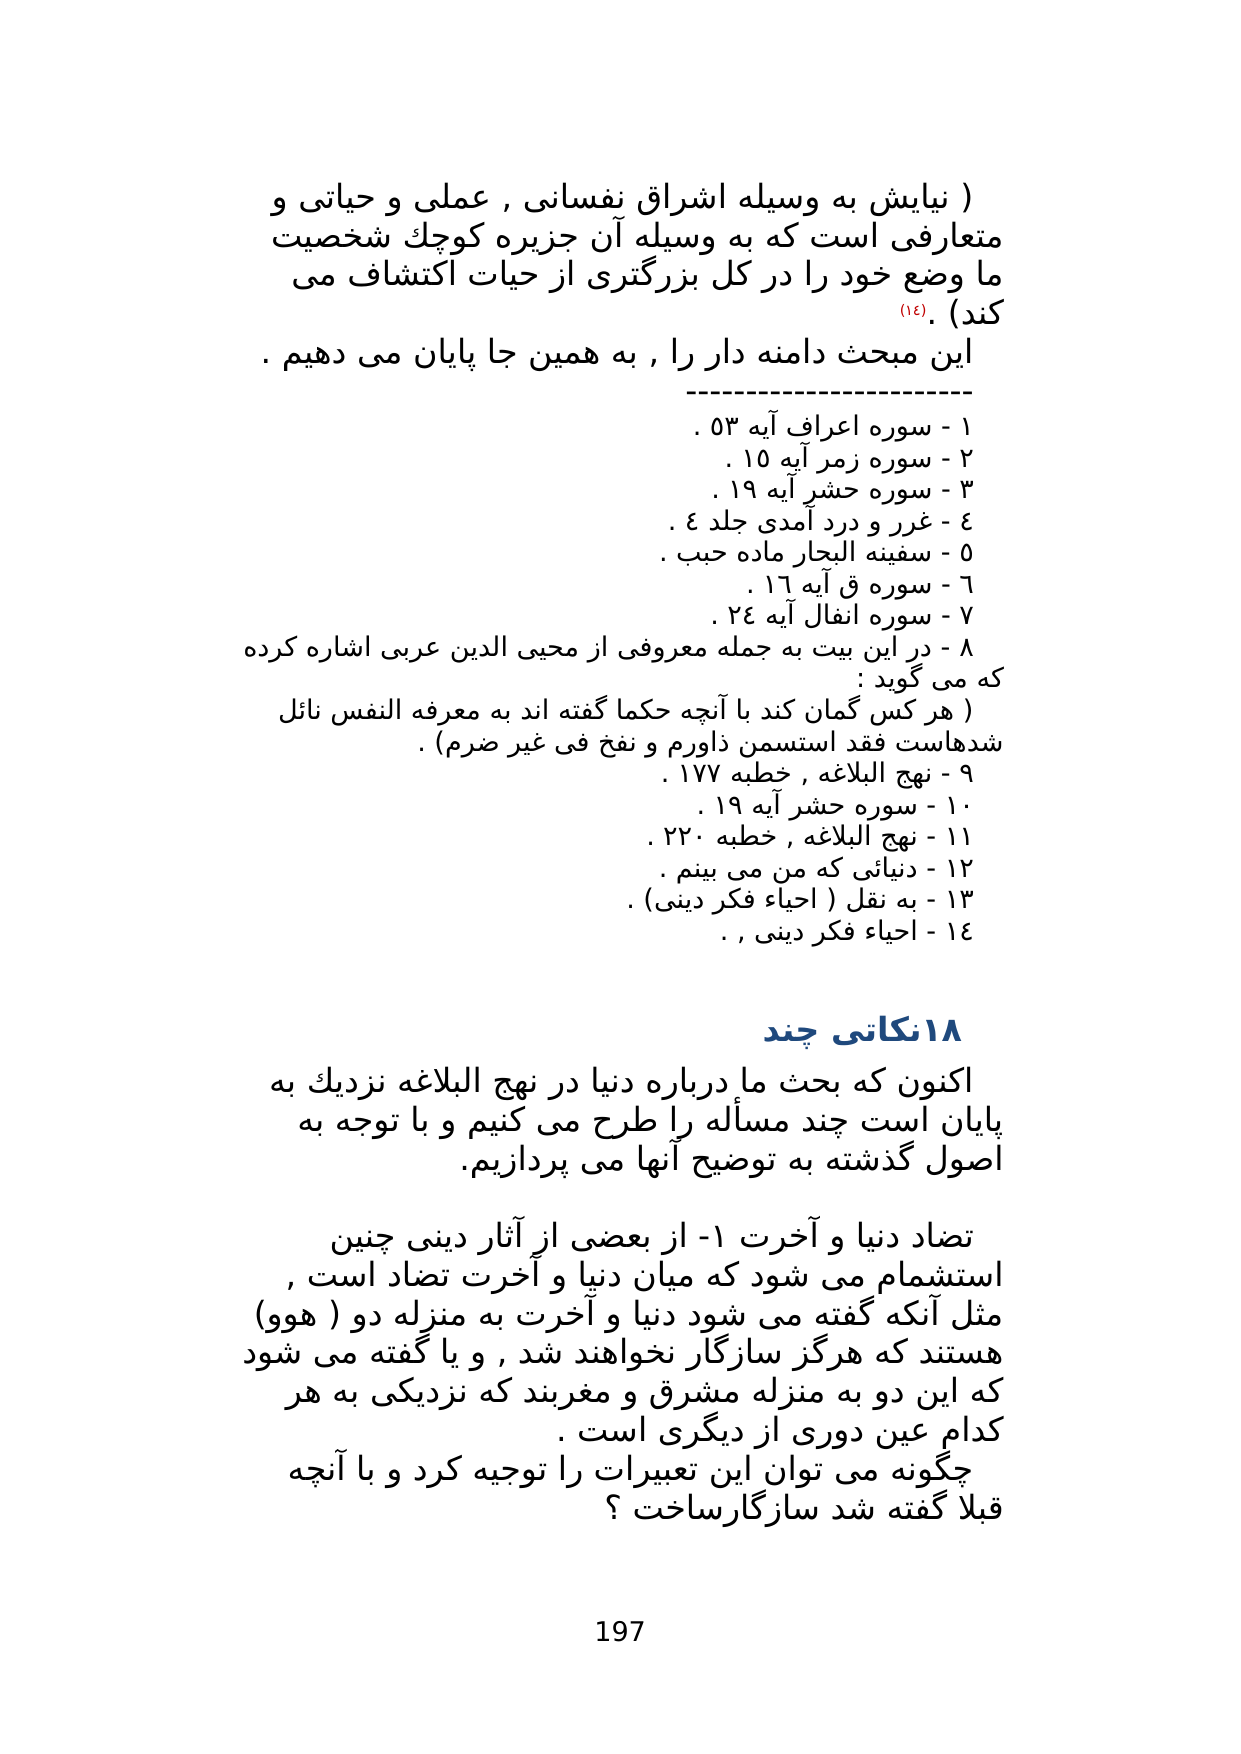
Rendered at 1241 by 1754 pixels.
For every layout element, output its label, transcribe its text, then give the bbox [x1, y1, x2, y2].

text ١٤ - احياء فكر دينى , . [236, 915, 1004, 947]
text ٩ - نهج البلاغه , خطبه ١٧٧ . [236, 757, 1004, 789]
text ١٠ - سوره حشر آيه ١٩ . [236, 789, 1004, 821]
text ١١ - نهج البلاغه , خطبه ٢٢٠ . [236, 821, 1004, 852]
text ٧ - سوره انفال آيه ٢٤ . [236, 600, 1004, 631]
text ------------------------ [236, 371, 1004, 410]
text ١٢ - دنيائى كه من مى بينم . [236, 852, 1004, 884]
text تضاد دنيا و آخرت ١- از بعضى از آثار دينى چنين استشمام مى شود كه ميان دنيا و آخرت تضاد است , مثل آنكه گفته مى شود دنيا و آخرت به منزله دو ( هوو) هستند كه هرگز سازگار نخواهند شد , و يا گفته مى شود كه اين دو به منزله مشرق و مغربند كه نزديكى به هر كدام عين دورى از ديگرى است . [236, 1216, 1004, 1449]
text اكنون كه بحث ما درباره دنيا در نهج البلاغه نزديك به پايان است چند مسأله را طرح مى كنيم و با توجه به اصول گذشته به توضيح آنها مى پردازيم. [236, 1062, 1004, 1178]
text چگونه مى توان اين تعبيرات را توجيه كرد و با آنچه قبلا گفته شد سازگارساخت ؟ [236, 1449, 1004, 1527]
text ٣ - سوره حشر آيه ١٩ . [236, 473, 1004, 505]
text ٤ - غرر و درد آمدى جلد ٤ . [236, 505, 1004, 537]
text ٥ - سفينه البحار ماده حبب . [236, 537, 1004, 568]
text ٨ - در اين بيت به جمله معروفى از محيى الدين عربى اشاره كرده كه مى گويد : [236, 631, 1004, 694]
text اين مبحث دامنه دار را , به همين جا پايان مى دهيم . [236, 333, 1004, 371]
text ١٣ - به نقل ( احياء فكر دينى) . [236, 884, 1004, 915]
text ٢ - سوره زمر آيه ١٥ . [236, 442, 1004, 473]
text ( نيايش به وسيله اشراق نفسانى , عملى و حياتى و متعارفى است كه به وسيله آن جزيره كوچك شخصيت ما وضع خود را در كل بزرگترى از حيات اكتشاف مى كند) .(١٤) [236, 177, 1004, 333]
text ٦ - سوره ق آيه ١٦ . [236, 568, 1004, 600]
text ١ - سوره اعراف آيه ٥٣ . [236, 410, 1004, 442]
subtitle ۱۸نكاتى چند [236, 1010, 1004, 1049]
text ( هر كس گمان كند با آنچه حكما گفته اند به معرفه النفس نائل شدهاست فقد استسمن ذاورم و نفخ فى غير ضرم) . [236, 694, 1004, 757]
